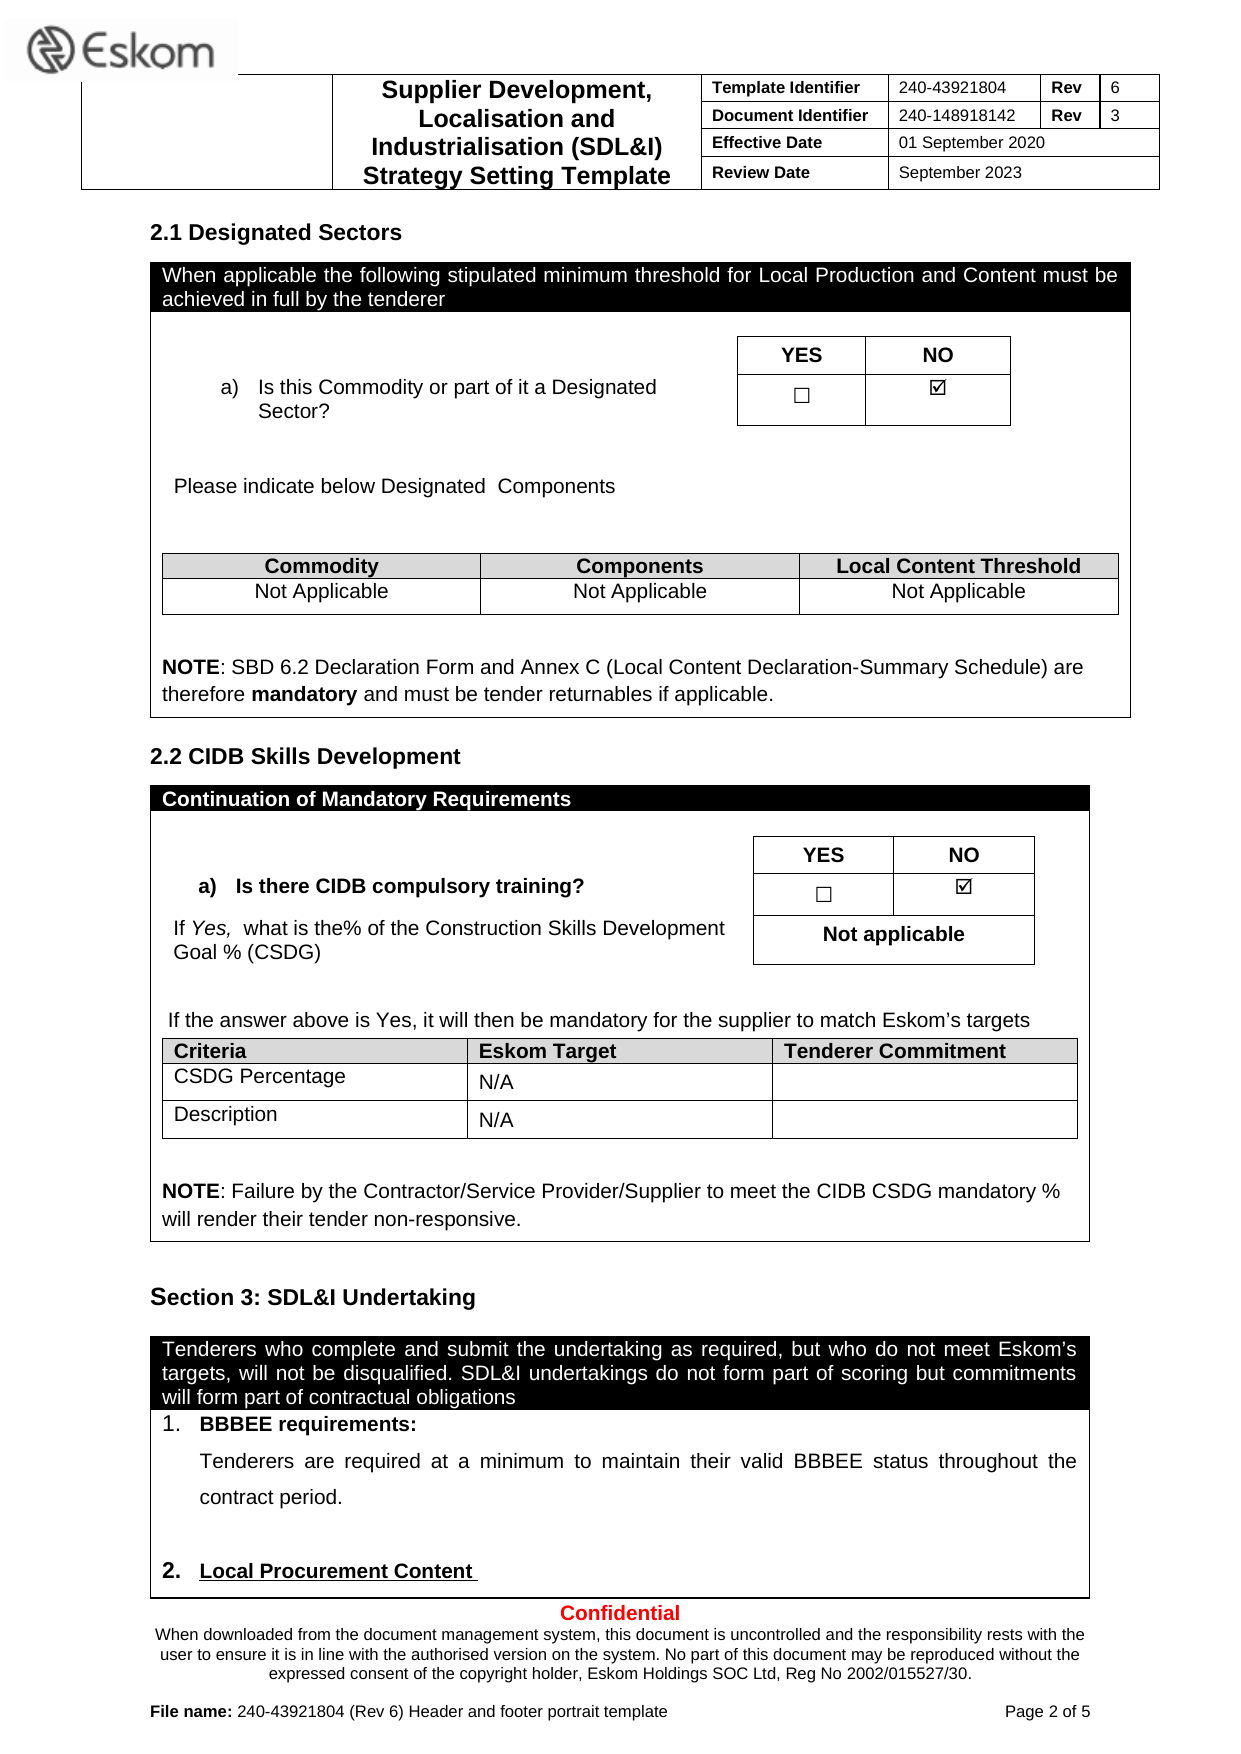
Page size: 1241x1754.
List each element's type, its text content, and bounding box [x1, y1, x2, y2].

table_cell NOTE: SBD 6.2 Declaration Form and Annex C (Local Content Declaration-Summary Schedule) are therefore mandatory and must be tender returnables if applicable. [151, 312, 1130, 717]
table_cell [151, 1410, 1089, 1597]
text Section 3: SDL&I Undertaking [150, 1282, 1090, 1311]
table_header When applicable the following stipulated minimum threshold for Local Production and Content must be achieved in full by the tenderer [151, 263, 1130, 311]
table_header Continuation of Mandatory Requirements [151, 786, 1089, 810]
table_header Tenderers who complete and submit the undertaking as required, but who do not meet Eskom’s targets, will not be disqualified. SDL&I undertakings do not form part of scoring but commitments will form part of contractual obligations [151, 1337, 1089, 1409]
text 2.2 CIDB Skills Development [150, 743, 1090, 769]
table_cell If the answer above is Yes, it will then be mandatory for the supplier to match Eskom’s targets NOTE: Failure by the Contractor/Service Provider/Supplier to meet the CIDB CSDG mandatory % will render their tender non-responsive. [151, 811, 1089, 1241]
text 2.1 Designated Sectors [150, 219, 1090, 245]
